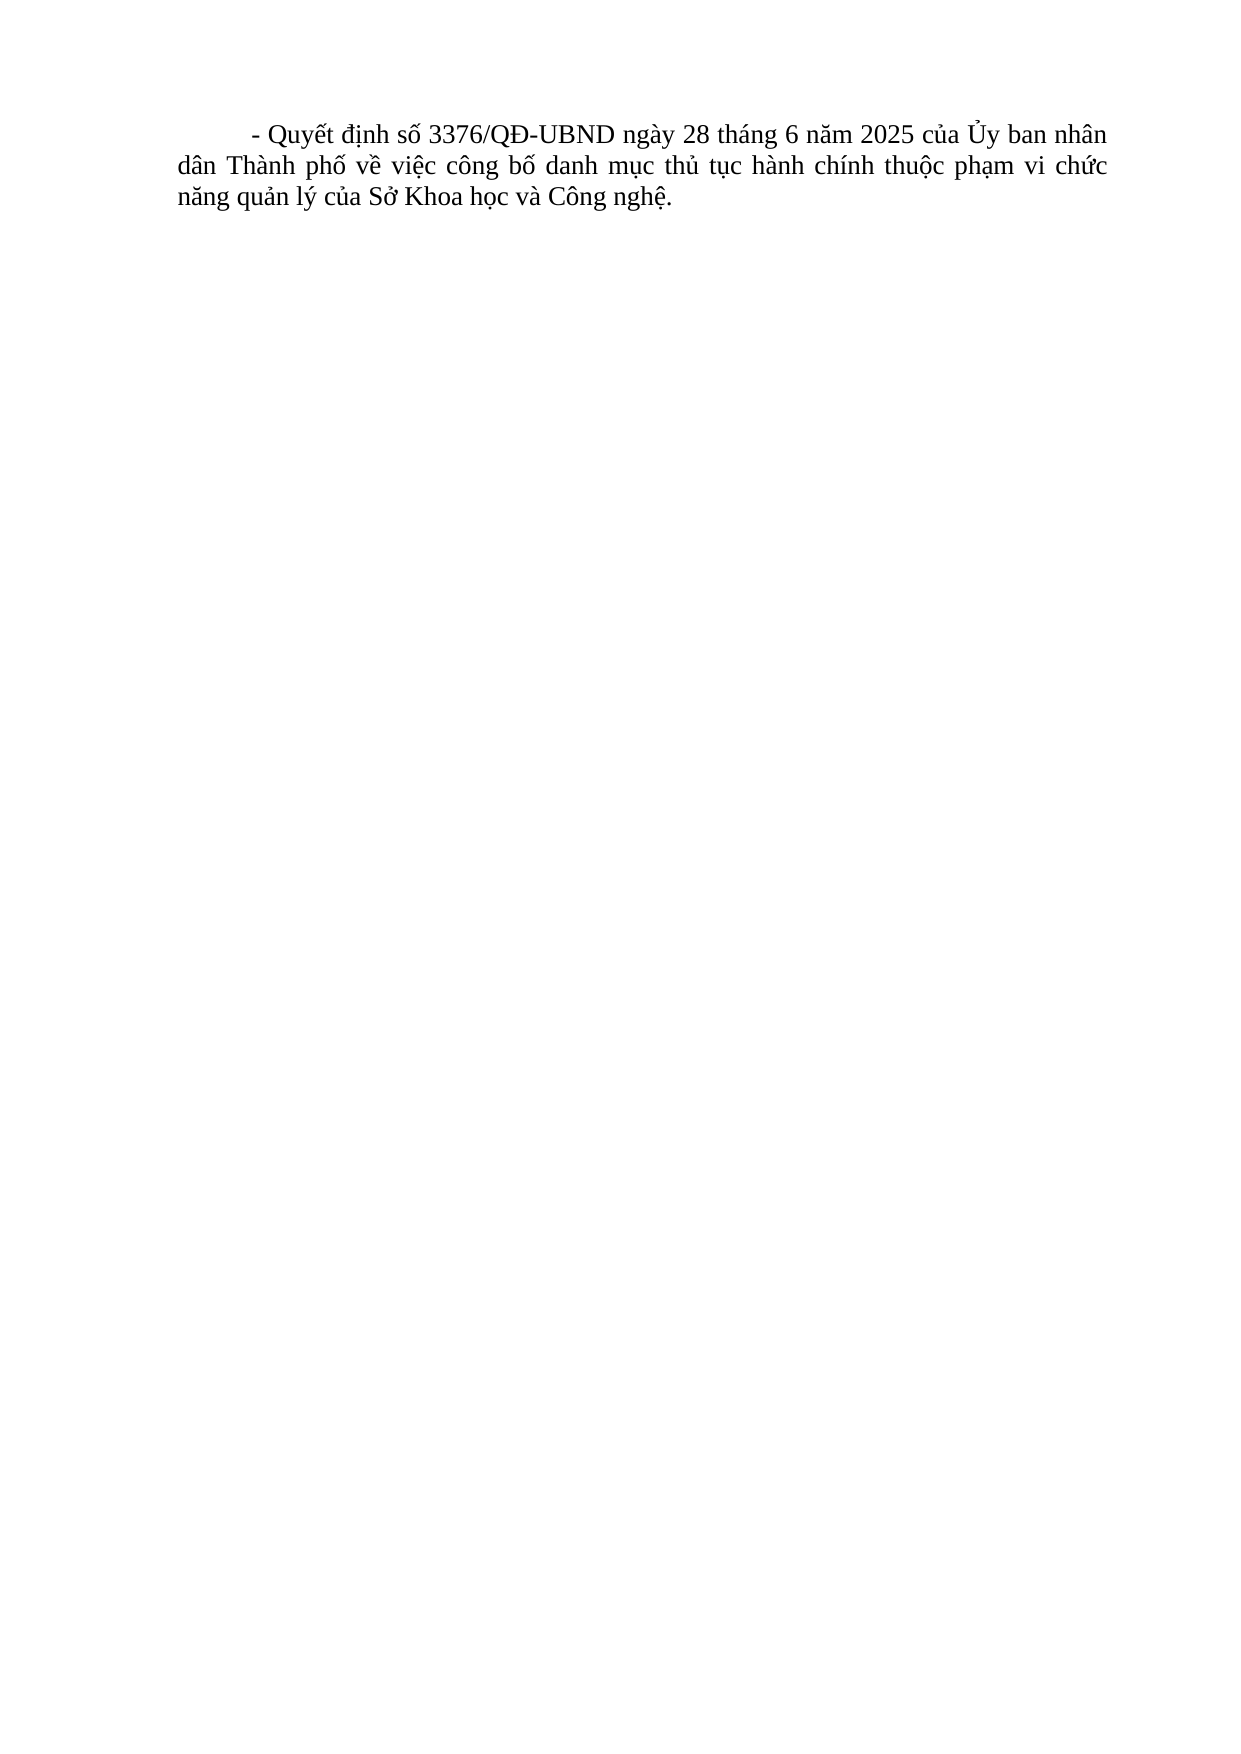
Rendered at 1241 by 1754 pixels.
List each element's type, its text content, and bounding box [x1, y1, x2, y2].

text - Quyết định số 3376/QĐ-UBND ngày 28 tháng 6 năm 2025 của Ủy ban nhân dân Thành phố về việc công bố danh mục thủ tục hành chính thuộc phạm vi chức năng quản lý của Sở Khoa học và Công nghệ. [177, 118, 1108, 212]
